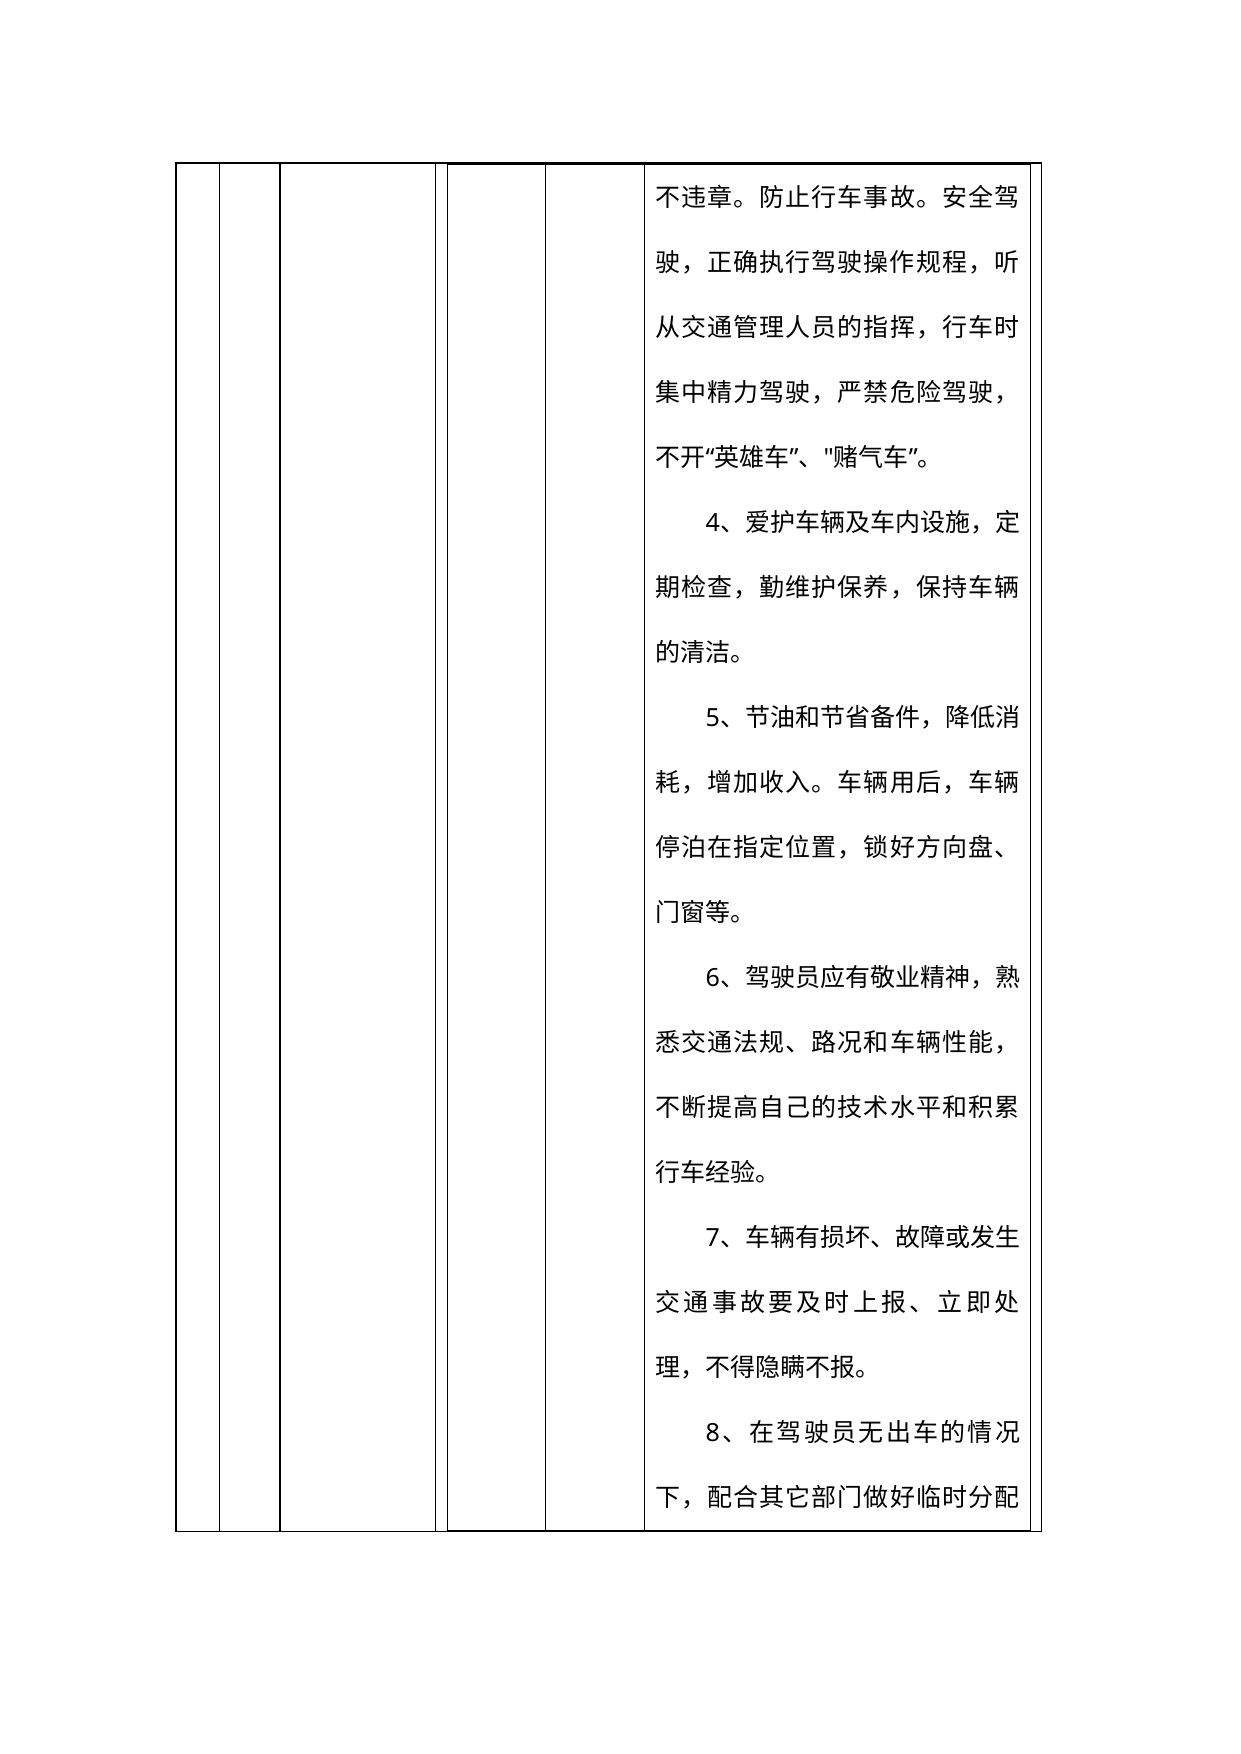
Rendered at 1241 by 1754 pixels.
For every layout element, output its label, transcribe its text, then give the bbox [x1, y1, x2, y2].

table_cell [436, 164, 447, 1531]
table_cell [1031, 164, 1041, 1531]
table_cell 1 [177, 164, 219, 1531]
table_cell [645, 165, 1030, 1530]
table_cell [281, 164, 435, 1531]
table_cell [546, 165, 644, 1530]
table_cell ★ [220, 164, 279, 1531]
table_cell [448, 165, 545, 1530]
